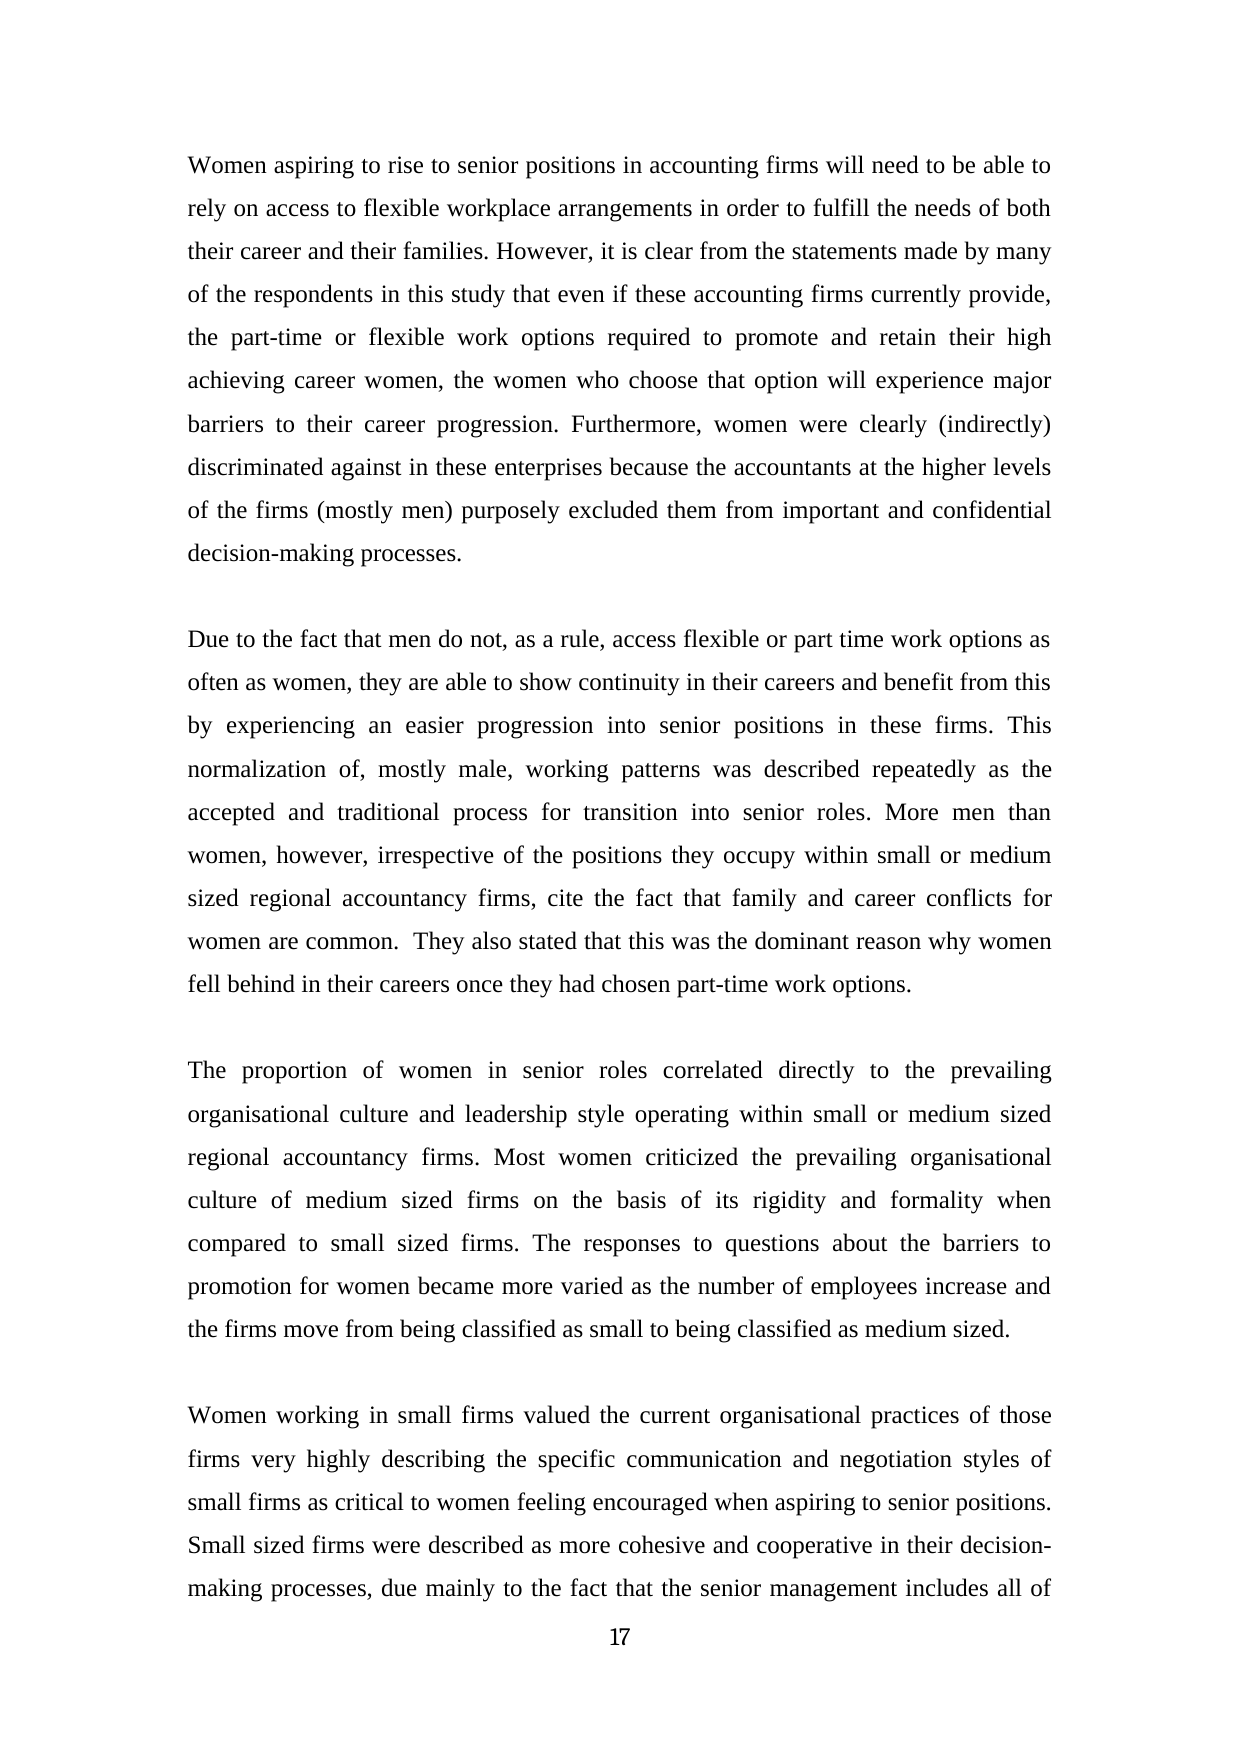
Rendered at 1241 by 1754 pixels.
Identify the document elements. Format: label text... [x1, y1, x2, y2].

text Due to the fact that men do not, as a rule, access flexible or part time work options as often as women, they are able to show continuity in their careers and benefit from this by experiencing an easier progression into senior positions in these firms. This normalization of, mostly male, working patterns was described repeatedly as the accepted and traditional process for transition into senior roles. More men than women, however, irrespective of the positions they occupy within small or medium sized regional accountancy firms, cite the fact that family and career conflicts for women are common. They also stated that this was the dominant reason why women fell behind in their careers once they had chosen part-time work options. [187, 624, 1053, 998]
text The proportion of women in senior roles correlated directly to the prevailing organisational culture and leadership style operating within small or medium sized regional accountancy firms. Most women criticized the prevailing organisational culture of medium sized firms on the basis of its rigidity and formality when compared to small sized firms. The responses to questions about the barriers to promotion for women became more varied as the number of employees increase and the firms move from being classified as small to being classified as medium sized. [187, 1056, 1053, 1343]
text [187, 1401, 1053, 1602]
text Women aspiring to rise to senior positions in accounting firms will need to be able to rely on access to flexible workplace arrangements in order to fulfill the needs of both their career and their families. However, it is clear from the statements made by many of the respondents in this study that even if these accounting firms currently provide, the part-time or flexible work options required to promote and retain their high achieving career women, the women who choose that option will experience major barriers to their career progression. Furthermore, women were clearly (indirectly) discriminated against in these enterprises because the accountants at the higher levels of the firms (mostly men) purposely excluded them from important and confidential decision-making processes. [187, 150, 1053, 567]
